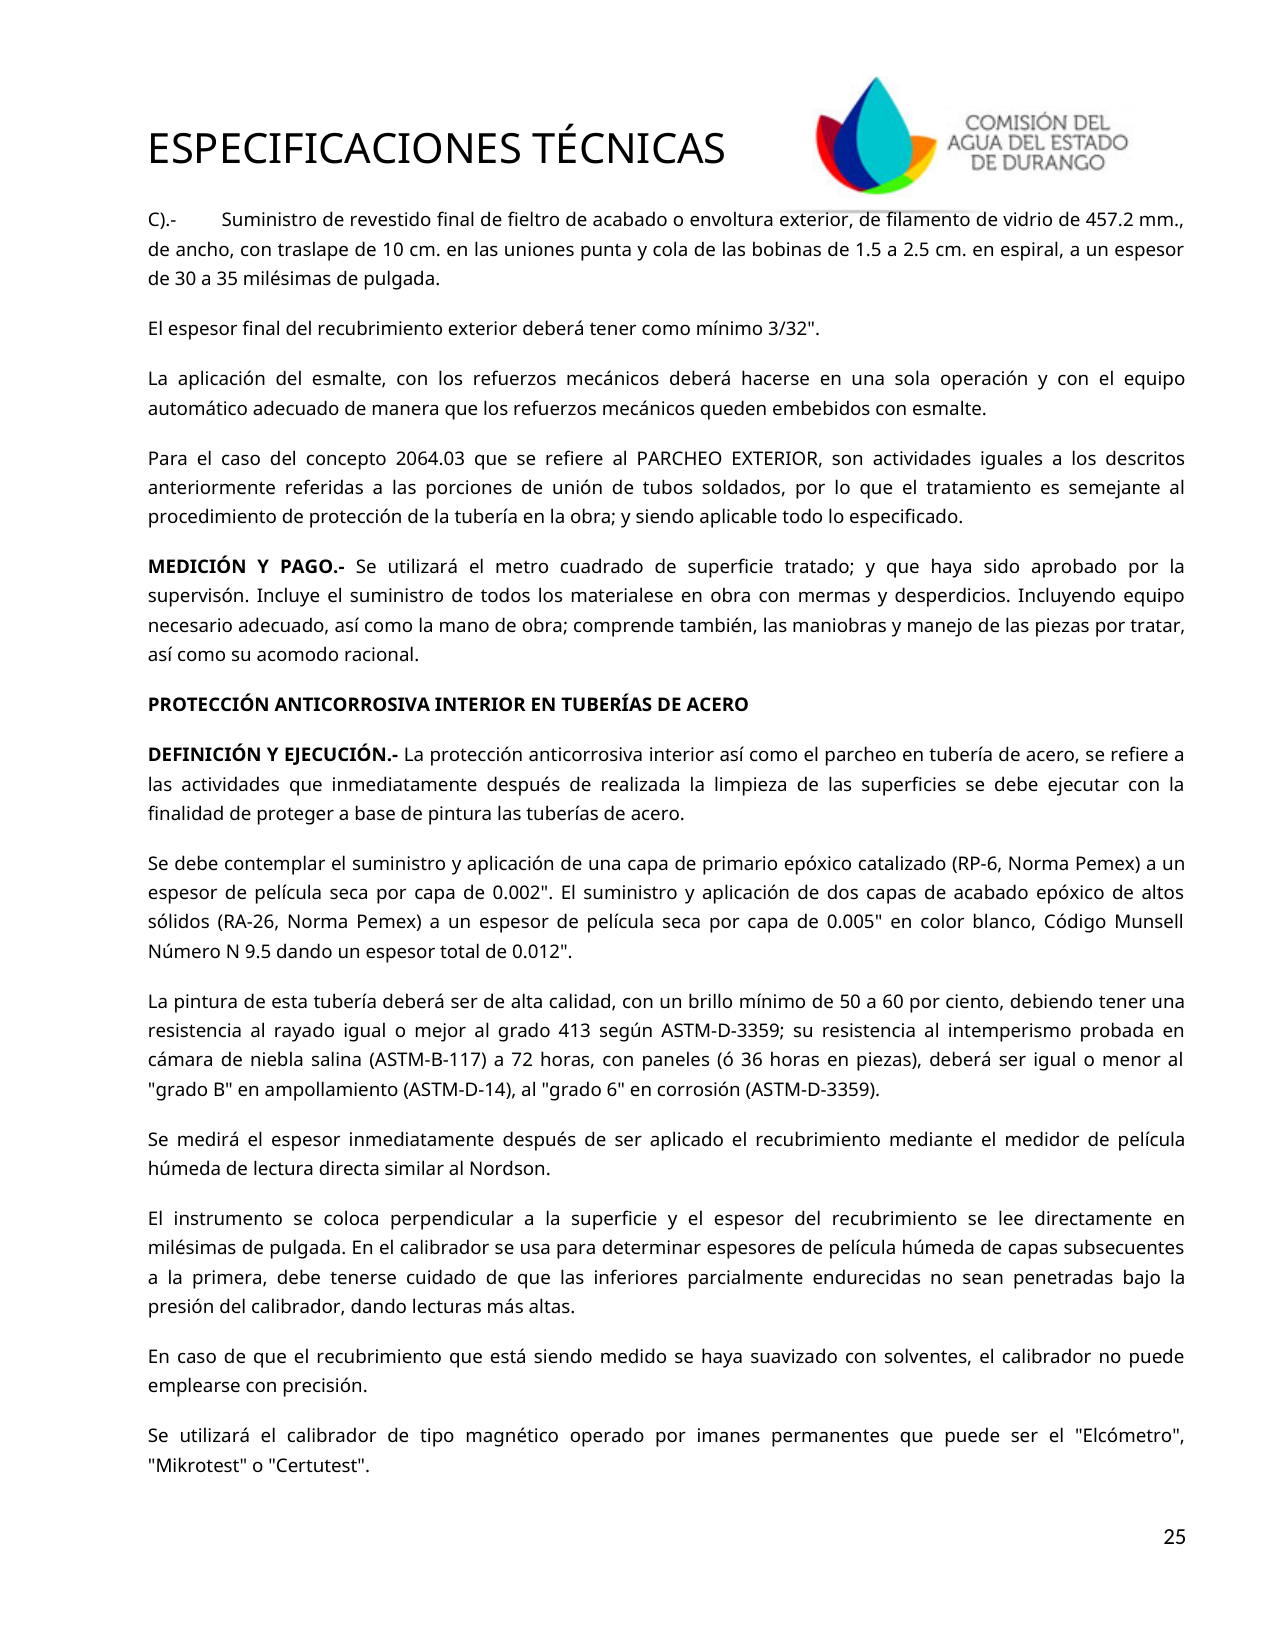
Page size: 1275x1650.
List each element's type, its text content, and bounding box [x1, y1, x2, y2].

text La pintura de esta tubería deberá ser de alta calidad, con un brillo mínimo de 60 por ciento, debiendo tener una resistencia al rayado igual o mejor al grado 413 según ASTM-D-3359; su resistencia al intemperismo probada en cámara de niebla salina (ASTM-B-117) a 72 horas, con paneles (ó 36 horas en piezas), deberá ser igual o menor al "grado B" en ampollamiento (ASTM-D-14), al "grado 6" en corrosión (ASTM-D-3359). [148, 988, 1186, 1101]
text Para el caso del concepto 2064.03 que se refiere al PARCHEO EXTERIOR, son actividades iguales a los descritos anteriormente referidas a las porciones de unión de tubos soldados, por lo que el tratamiento es semejante al procedimiento de protección de la tubería en la obra; y siendo aplicable todo lo especificado. [148, 445, 1186, 529]
picture [761, 76, 1137, 207]
text En caso de que el recubrimiento que está siendo medido se haya suavizado con solventes, el calibrador no puede emplearse con precisión. [148, 1343, 1186, 1398]
text La aplicación del esmalte, con los refuerzos mecánicos deberá hacerse en una sola operación y con el equipo automático adecuado de manera que los refuerzos mecánicos queden embebidos con esmalte. [148, 366, 1186, 420]
text Se utilizará el calibrador de tipo magnético operado por imanes permanentes que puede ser el "Elcómetro", "Mikrotest" o "Certutest". [148, 1423, 1186, 1477]
text C).- Suministro de revestido final de fieltro de acabado o envoltura exterior, de filamento de vidrio de ., de ancho, con traslape de . en las uniones punta y cola de las bobinas de . en espiral, a un espesor de 35 milésimas de pulgada. [148, 207, 1186, 291]
text DEFINICIÓN Y EJECUCIÓN.- La protección anticorrosiva interior así como el parcheo en tubería de acero, se refiere a las actividades que inmediatamente después de realizada la limpieza de las superficies se debe ejecutar con la finalidad de proteger a base de pintura las tuberías de acero. [148, 742, 1186, 826]
text PROTECCIÓN ANTICORROSIVA INTERIOR EN TUBERÍAS DE ACERO [148, 691, 1186, 717]
text El instrumento se coloca perpendicular a la superficie y el espesor del recubrimiento se lee directamente en milésimas de pulgada. En el calibrador se usa para determinar espesores de película húmeda de capas subsecuentes a la primera, debe tenerse cuidado de que las inferiores parcialmente endurecidas no sean penetradas bajo la presión del calibrador, dando lecturas más altas. [148, 1205, 1186, 1319]
text Se debe contemplar el suministro y aplicación de una capa de primario epóxico catalizado (RP-6, Norma Pemex) a un espesor de película seca por capa de 0.002". El suministro y aplicación de dos capas de acabado epóxico de altos sólidos (RA-26, Norma Pemex) a un espesor de película seca por capa de 0.005" en color blanco, Código Munsell Número N 9.5 dando un espesor total de 0.012". [148, 850, 1186, 963]
text MEDICIÓN Y PAGO.- Se utilizará el metro cuadrado de superficie tratado; y que haya sido aprobado por la supervisón. Incluye el suministro de todos los materialese en obra con mermas y desperdicios. Incluyendo equipo necesario adecuado, así como la mano de obra; comprende también, las maniobras y manejo de las piezas por tratar, así como su acomodo racional. [148, 553, 1186, 667]
text Se medirá el espesor inmediatamente después de ser aplicado el recubrimiento mediante el medidor de película húmeda de lectura directa similar al Nordson. [148, 1126, 1186, 1181]
text El espesor final del recubrimiento exterior deberá tener como mínimo 3/32". [148, 315, 1186, 341]
